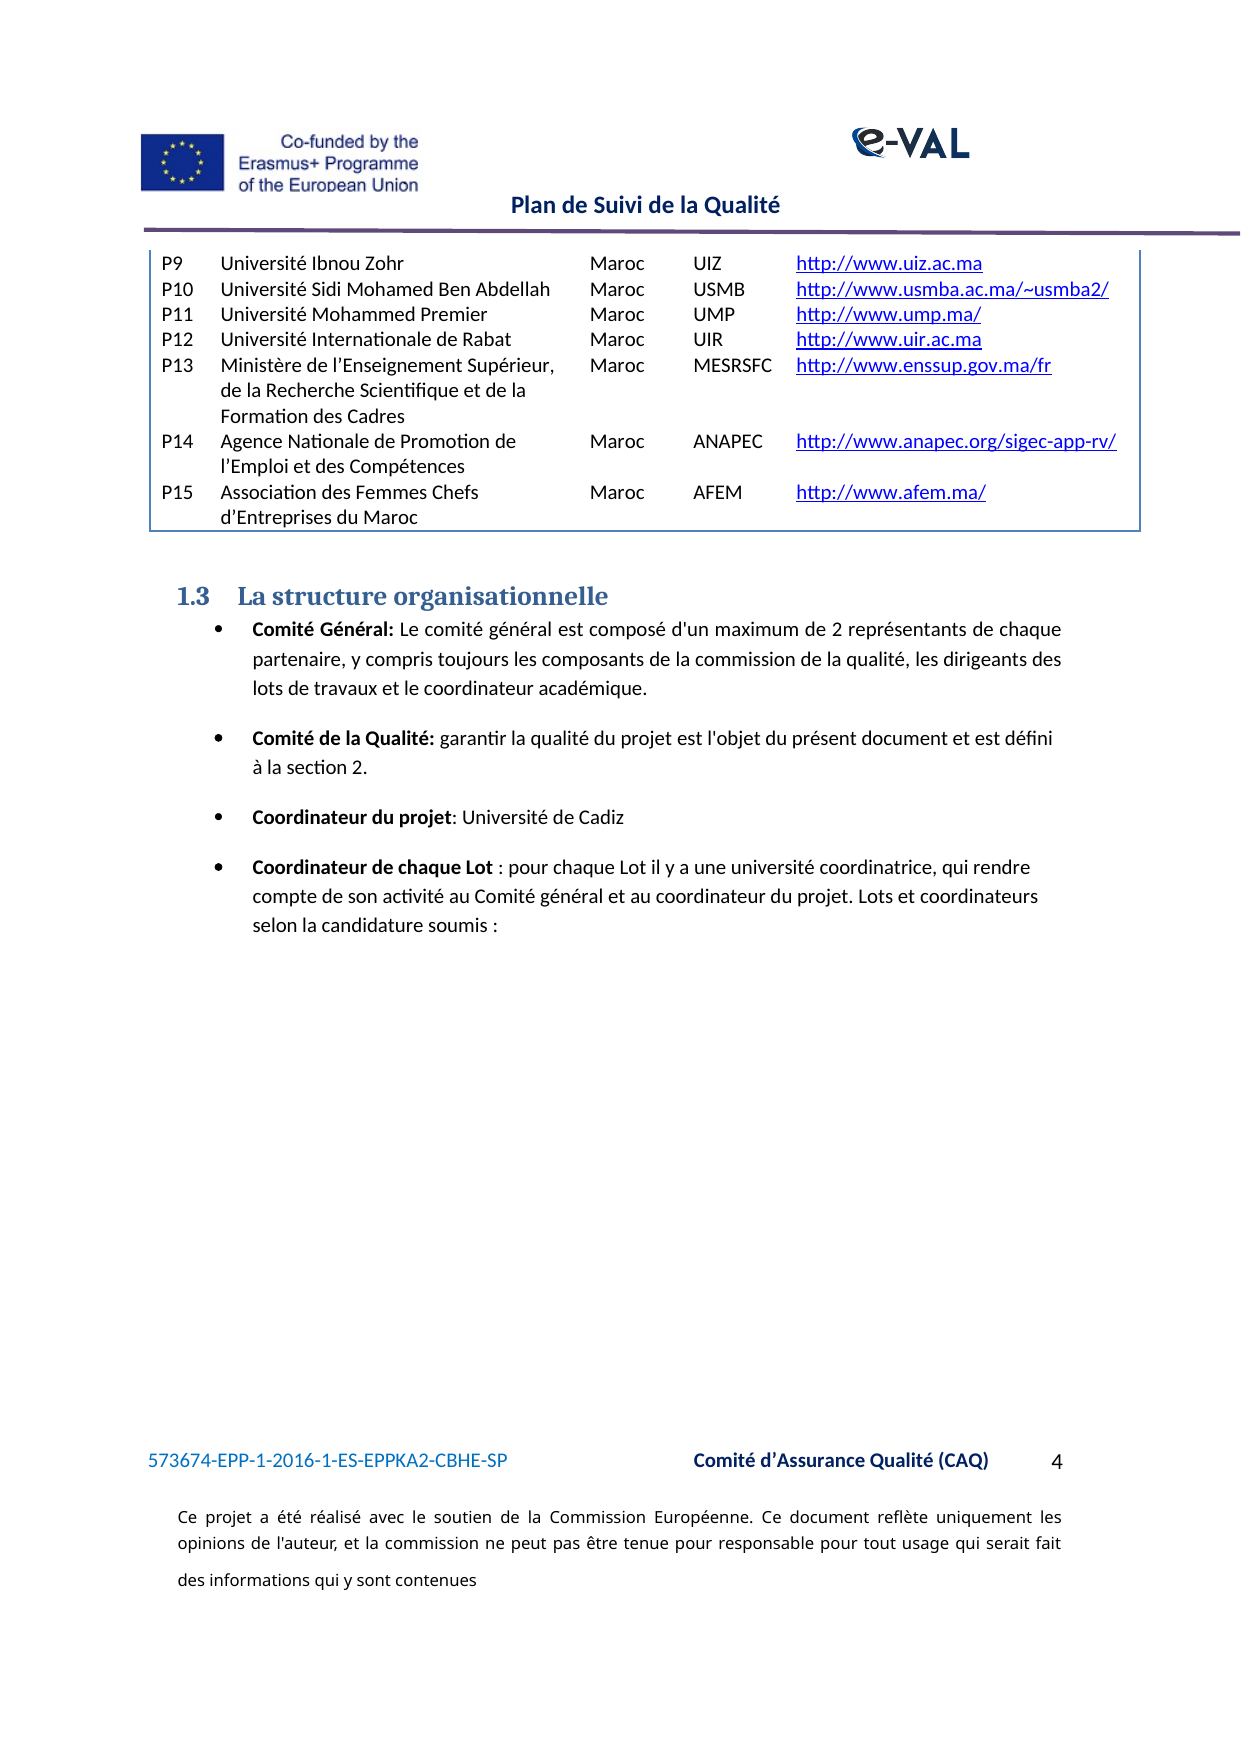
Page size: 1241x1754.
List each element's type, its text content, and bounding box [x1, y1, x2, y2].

list Coordinateur de chaque Lot : pour chaque Lot il y a une université coordinatrice, qui rendre compte de son activité au Comité général et au coordinateur du projet. Lots et coordinateurs selon la candidature soumis : [215, 854, 1063, 938]
table_cell Association des Femmes Chefs d’Entreprises du Maroc [209, 479, 578, 530]
table_cell Maroc [578, 301, 682, 327]
table_cell Maroc [578, 276, 682, 301]
table_cell http://www.anapec.org/sigec-app-rv/ [785, 428, 1139, 479]
table_cell http://www.usmba.ac.ma/~usmba2/ [785, 276, 1139, 301]
table_cell P9 [151, 250, 209, 276]
table_cell http://www.ump.ma/ [785, 301, 1139, 327]
list Comité Général: Le comité général est composé d'un maximum de 2 représentants de chaque partenaire, y compris toujours les composants de la commission de la qualité, les dirigeants des lots de travaux et le coordinateur académique. [215, 617, 1063, 700]
table_cell Agence Nationale de Promotion de l’Emploi et des Compétences [209, 428, 578, 479]
table_cell Université Mohammed Premier [209, 301, 578, 327]
table_cell Ministère de l’Enseignement Supérieur, de la Recherche Scientifique et de la Formation des Cadres [209, 352, 578, 428]
table_cell Université Sidi Mohamed Ben Abdellah [209, 276, 578, 301]
picture [841, 73, 981, 214]
table_cell P11 [151, 301, 209, 327]
table_cell http://www.uir.ac.ma [785, 327, 1139, 352]
table_cell P12 [151, 327, 209, 352]
table_cell Maroc [578, 352, 682, 428]
table_cell Maroc [578, 250, 682, 276]
table_cell MESRSFC [682, 352, 785, 428]
table_cell http://www.afem.ma/ [785, 479, 1139, 530]
table_cell P10 [151, 276, 209, 301]
table_cell P14 [151, 428, 209, 479]
subtitle La structure organisationnelle [177, 581, 1063, 612]
list Coordinateur du projet: Université de Cadiz [215, 804, 1063, 829]
table_cell Maroc [578, 327, 682, 352]
table_cell http://www.uiz.ac.ma [785, 250, 1139, 276]
table_cell USMB [682, 276, 785, 301]
picture [139, 128, 422, 192]
table_cell UIR [682, 327, 785, 352]
table_cell Université Internationale de Rabat [209, 327, 578, 352]
table_cell Maroc [578, 479, 682, 530]
list Comité de la Qualité: garantir la qualité du projet est l'objet du présent document et est défini à la section 2. [215, 725, 1063, 779]
table_cell P15 [151, 479, 209, 530]
table_cell http://www.enssup.gov.ma/fr [785, 352, 1139, 428]
table_cell P13 [151, 352, 209, 428]
table_cell AFEM [682, 479, 785, 530]
table_cell Université Ibnou Zohr [209, 250, 578, 276]
table_cell Maroc [578, 428, 682, 479]
table_cell ANAPEC [682, 428, 785, 479]
table_cell UMP [682, 301, 785, 327]
table_cell UIZ [682, 250, 785, 276]
